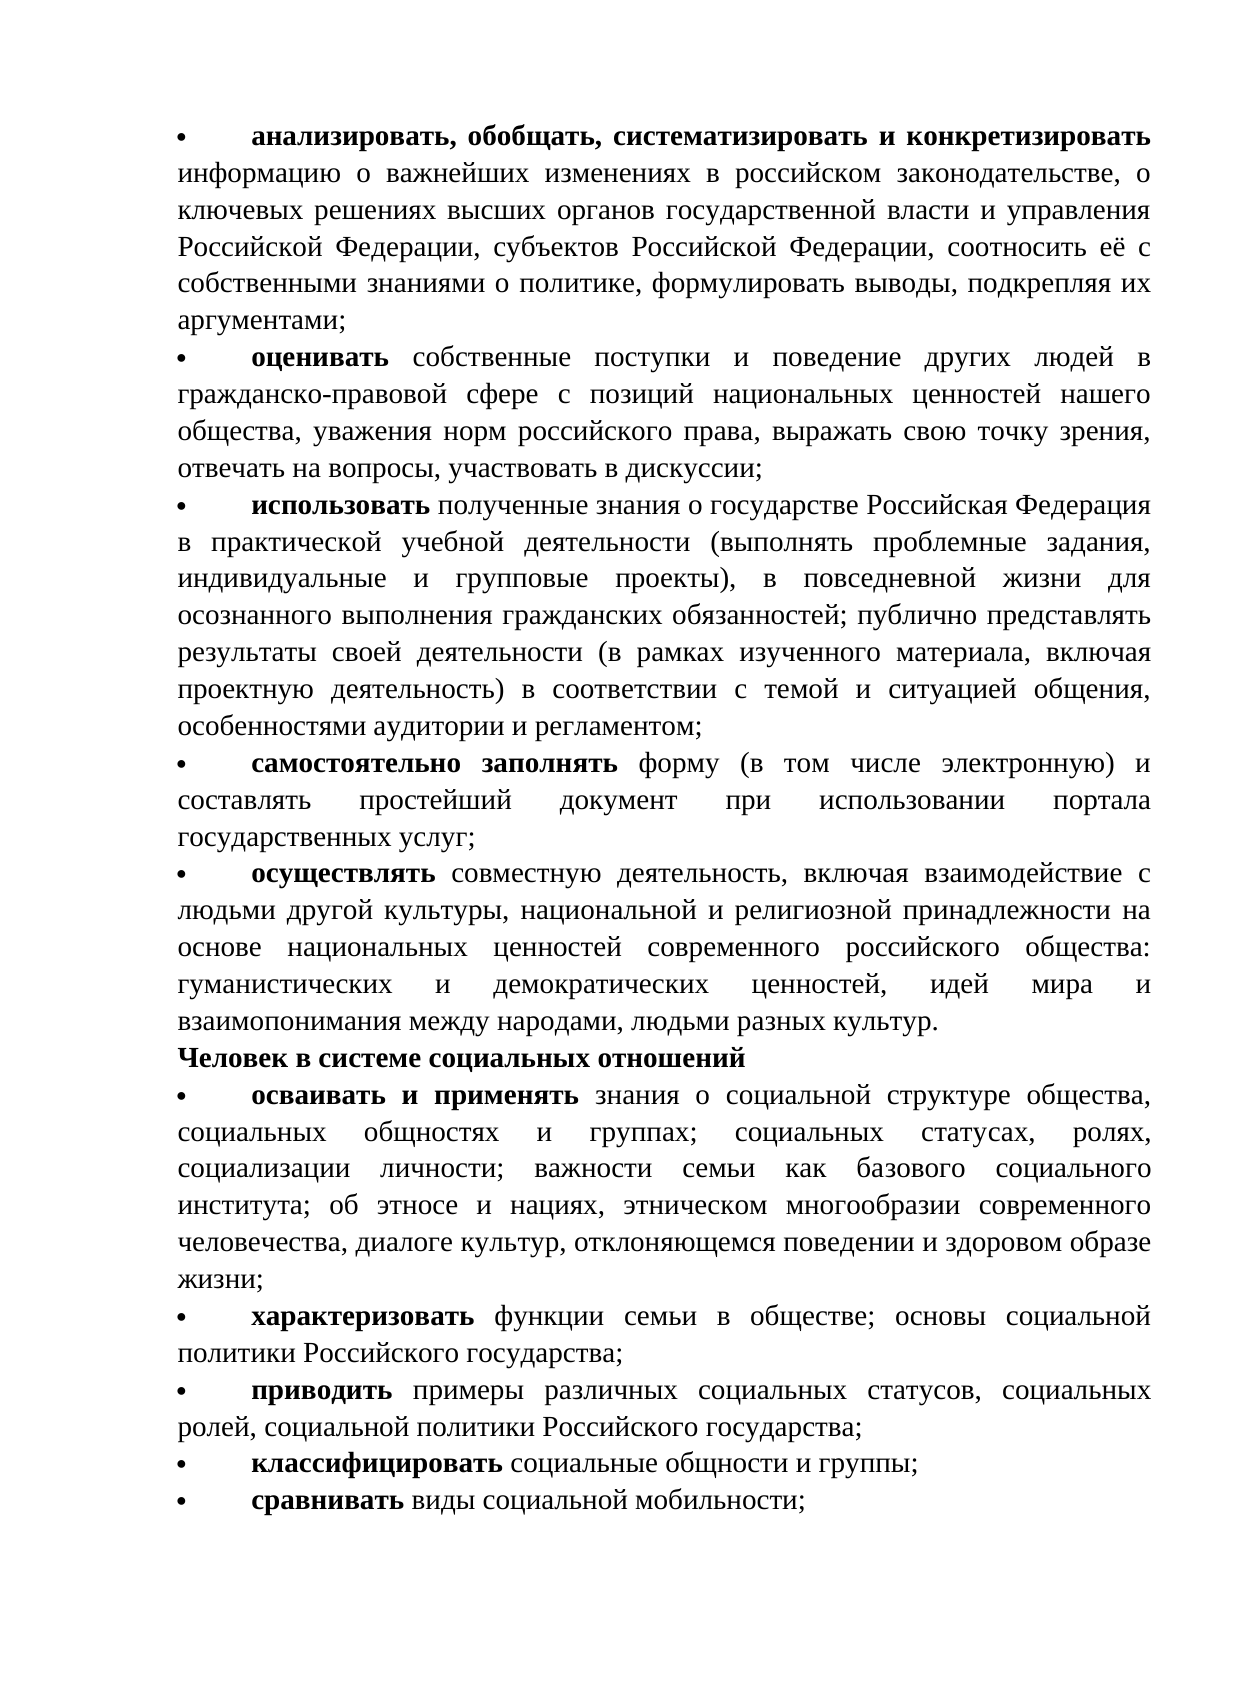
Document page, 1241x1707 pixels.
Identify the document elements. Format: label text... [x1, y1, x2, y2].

list самостоятельно заполнять форму (в том числе электронную) и составлять простейший документ при использовании портала государственных услуг; [177, 745, 1152, 852]
list осваивать и применять знания о социальной структуре общества, социальных общностях и группах; социальных стату­сах, ролях, социализации личности; важности семьи как ба­зового социального института; об этносе и нациях, этническом многообразии современного человечества, диалоге куль­тур, отклоняющемся поведении и здоровом образе жизни; [177, 1077, 1152, 1295]
list классифицировать социальные общности и группы; [177, 1446, 1152, 1479]
list приводить примеры различных социальных статусов, социальных ролей, социальной политики Российского государства; [177, 1372, 1152, 1442]
list оценивать собственные поступки и поведение других людей в гражданско-правовой сфере с позиций национальных ценностей нашего общества, уважения норм российского права, выражать свою точку зрения, отвечать на вопросы, участвовать в дискуссии; [177, 339, 1152, 483]
text Человек в системе социальных отношений [177, 1040, 1152, 1073]
list сравнивать виды социальной мобильности; [177, 1482, 1152, 1516]
list использовать полученные знания о государстве Российская Федерация в практической учебной деятельности (выполнять проблемные задания, индивидуальные и групповые проекты), в повседневной жизни для осознанного выполнения гражданских обязанностей; публично представлять результаты своей деятельности (в рамках изученного материала, включая проектную деятельность) в соответствии с темой и ситуацией общения, особенностями аудитории и регламентом; [177, 487, 1152, 742]
list анализировать, обобщать, систематизировать и конкретизировать информацию о важнейших изменениях в российском законодательстве, о ключевых решениях высших органов государственной власти и управления Российской Федерации, субъектов Российской Федерации, соотносить её с собственными знаниями о политике, формулировать выводы, подкрепляя их аргументами; [177, 118, 1152, 336]
list осуществлять совместную деятельность, включая взаимодействие с людьми другой культуры, национальной и религиозной принадлежности на основе национальных ценностей современного российского общества: гуманистических и демократических ценностей, идей мира и взаимопонимания между народами, людьми разных культур. [177, 856, 1152, 1037]
list характеризовать функции семьи в обществе; основы социальной политики Российского государства; [177, 1298, 1152, 1368]
